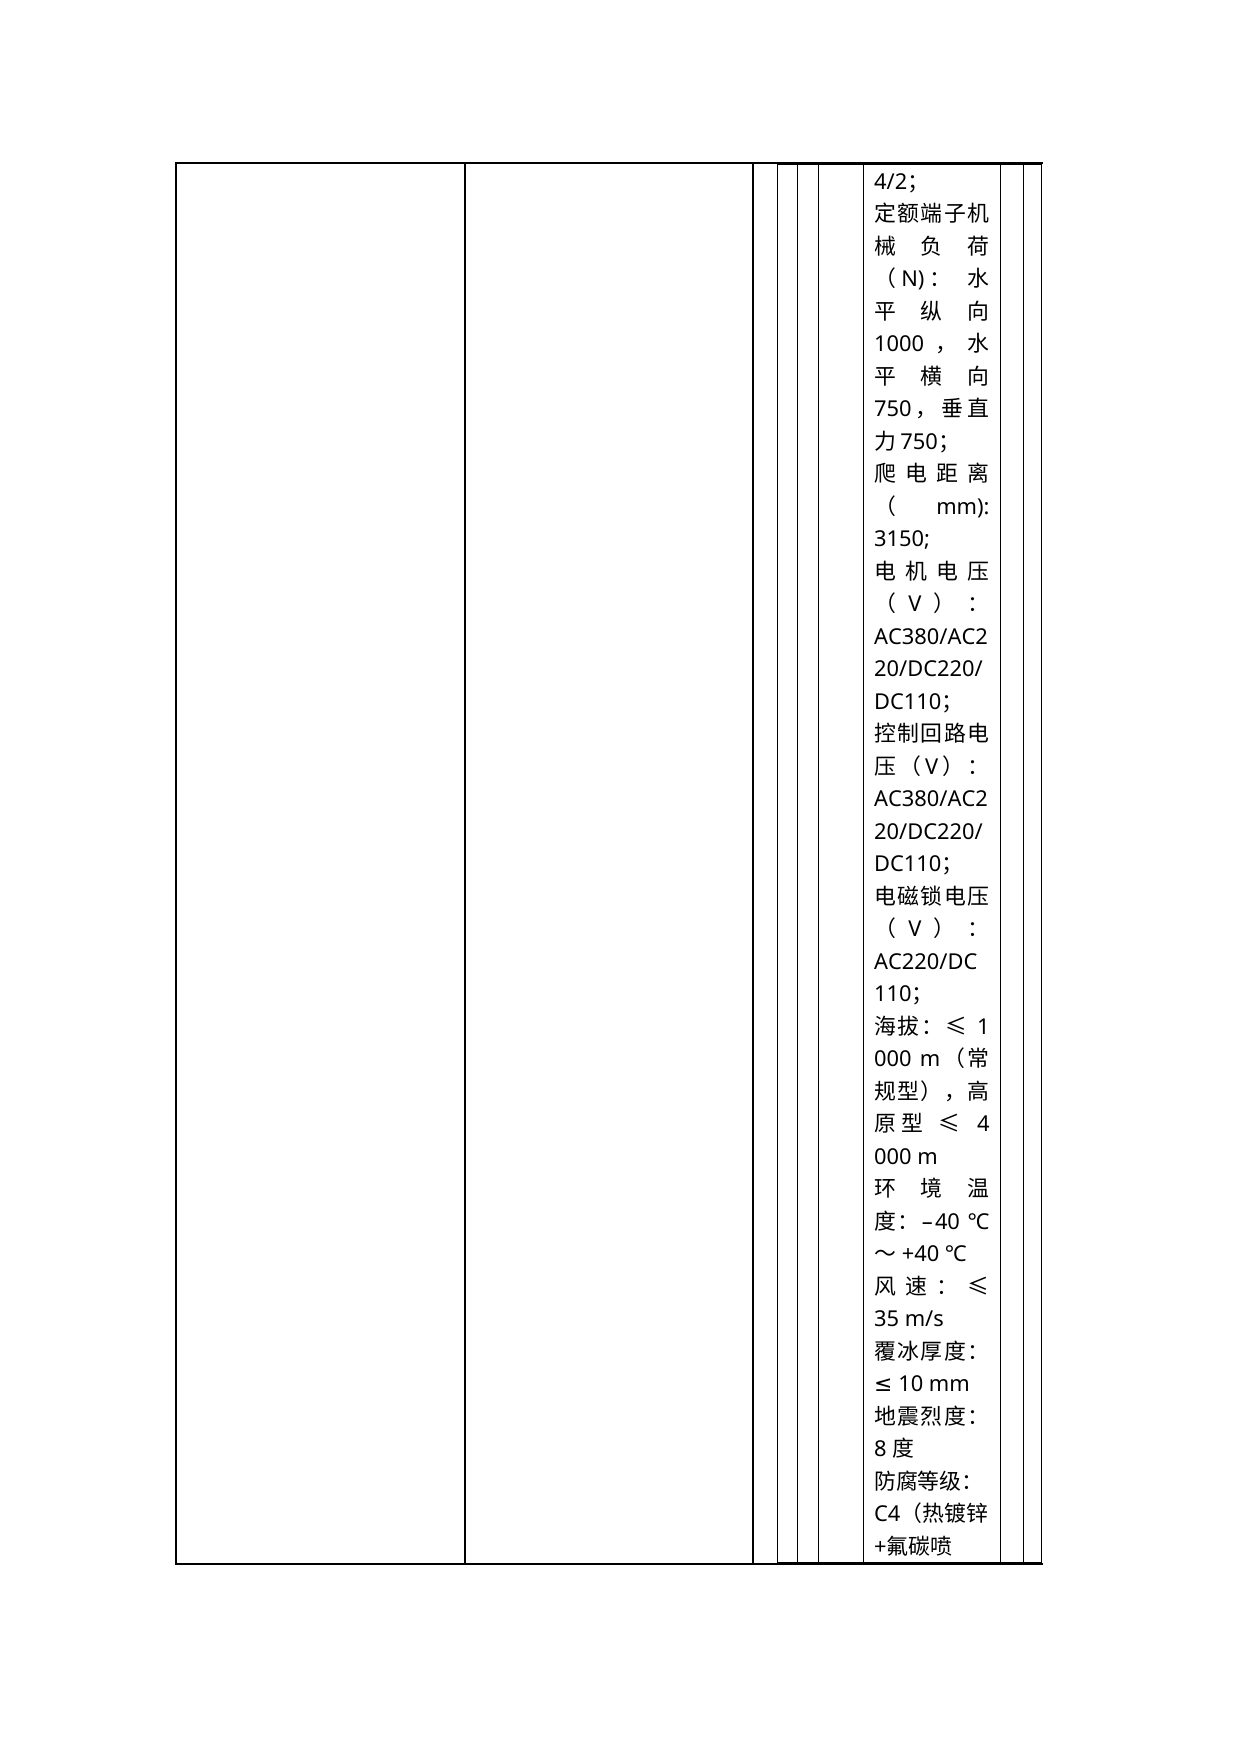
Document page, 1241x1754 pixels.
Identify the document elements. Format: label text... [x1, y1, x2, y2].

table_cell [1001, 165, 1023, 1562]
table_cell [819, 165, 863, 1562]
table_cell 1 [177, 164, 464, 1563]
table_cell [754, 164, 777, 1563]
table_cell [864, 165, 1000, 1562]
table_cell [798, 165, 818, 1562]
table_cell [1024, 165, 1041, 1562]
table_cell [466, 164, 752, 1563]
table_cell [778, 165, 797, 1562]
